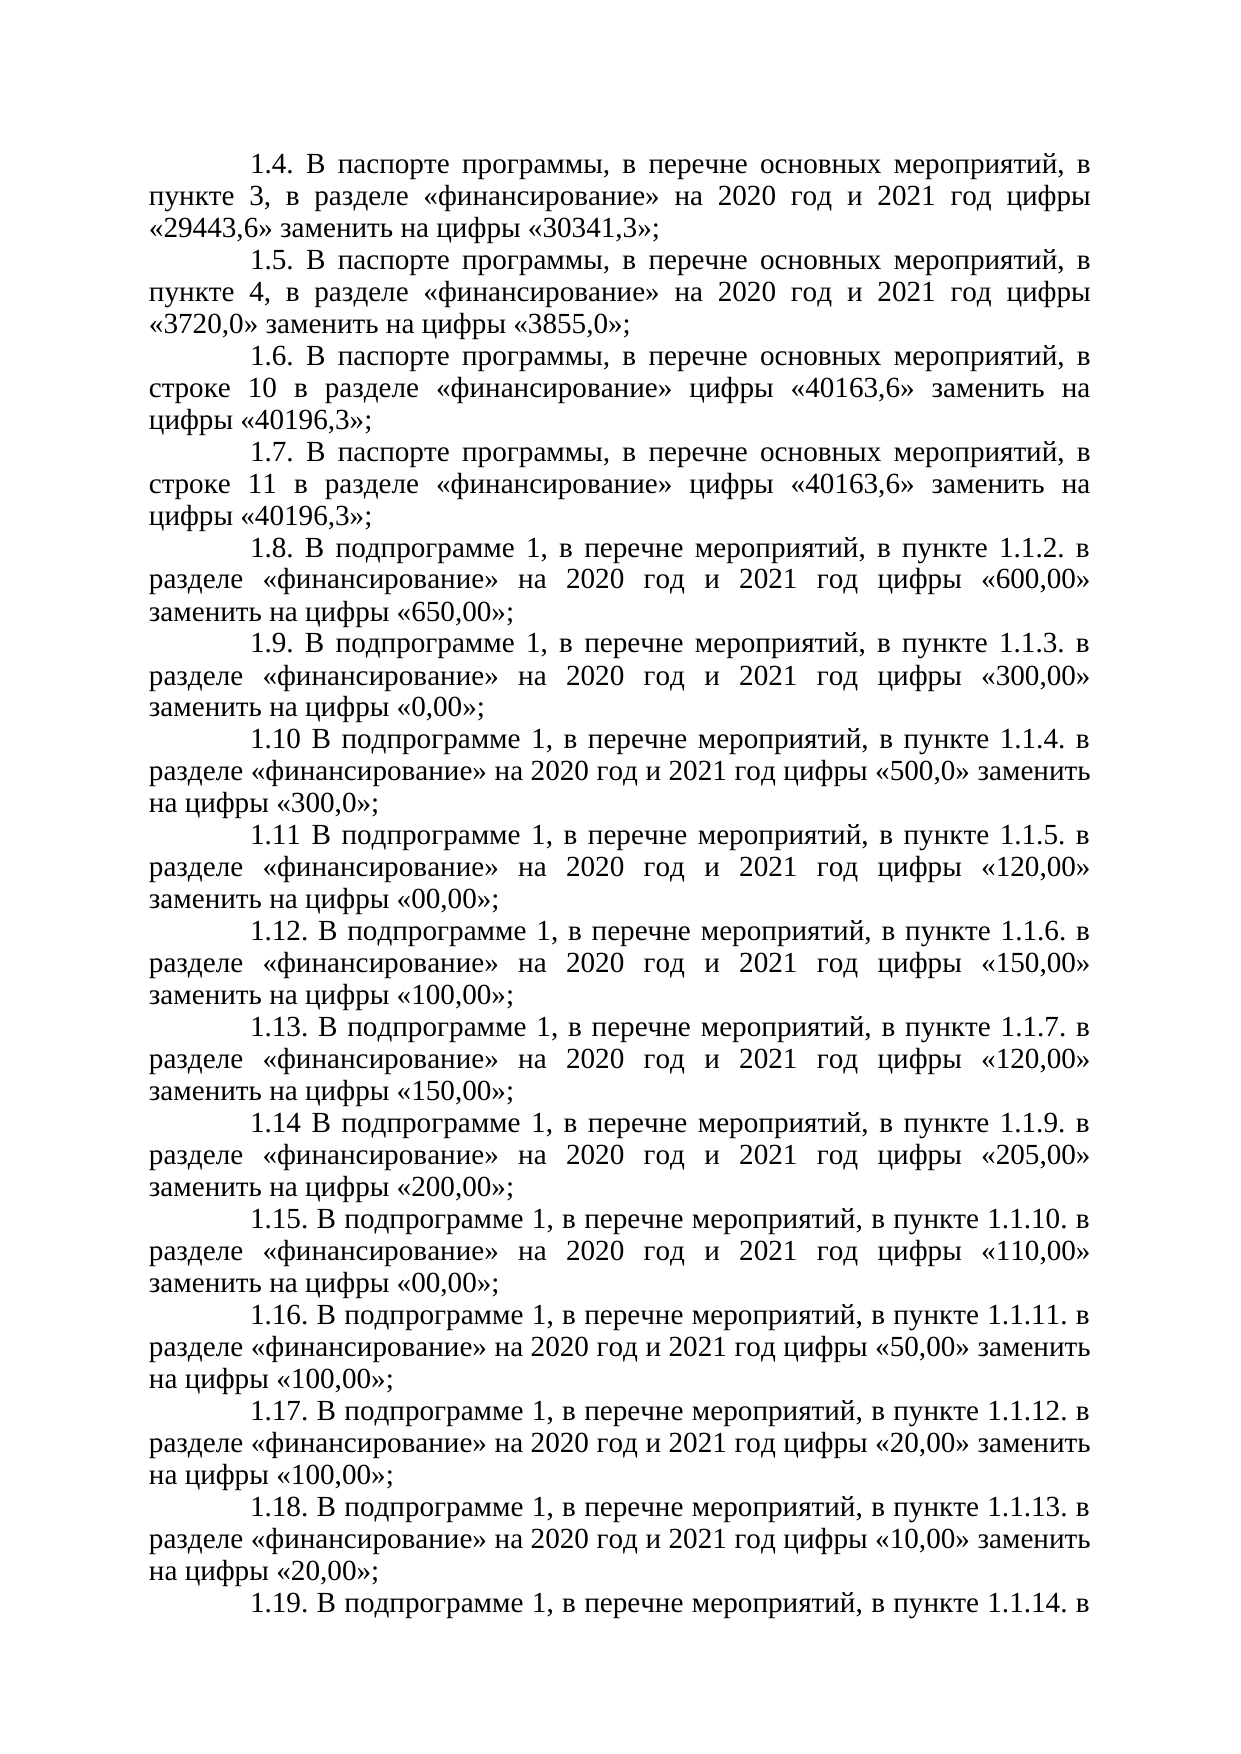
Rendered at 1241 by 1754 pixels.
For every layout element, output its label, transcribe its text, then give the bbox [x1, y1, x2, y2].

text 1.9. В подпрограмме 1, в перечне мероприятий, в пункте 1.1.3. в разделе «финансирование» на 2020 год и 2021 год цифры «300,00» заменить на цифры «0,00»; [149, 627, 1091, 723]
text 1.8. В подпрограмме 1, в перечне мероприятий, в пункте 1.1.2. в разделе «финансирование» на 2020 год и 2021 год цифры «600,00» заменить на цифры «650,00»; [149, 531, 1091, 627]
text 1.18. В подпрограмме 1, в перечне мероприятий, в пункте 1.1.13. в разделе «финансирование» на 2020 год и 2021 год цифры «10,00» заменить на цифры «20,00»; [149, 1491, 1091, 1587]
text 1.5. В паспорте программы, в перечне основных мероприятий, в пункте 4, в разделе «финансирование» на 2020 год и 2021 год цифры «3720,0» заменить на цифры «3855,0»; [149, 244, 1091, 339]
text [149, 1587, 1091, 1619]
text 1.16. В подпрограмме 1, в перечне мероприятий, в пункте 1.1.11. в разделе «финансирование» на 2020 год и 2021 год цифры «50,00» заменить на цифры «100,00»; [149, 1299, 1091, 1395]
text 1.12. В подпрограмме 1, в перечне мероприятий, в пункте 1.1.6. в разделе «финансирование» на 2020 год и 2021 год цифры «150,00» заменить на цифры «100,00»; [149, 915, 1091, 1011]
text 1.4. В паспорте программы, в перечне основных мероприятий, в пункте 3, в разделе «финансирование» на 2020 год и 2021 год цифры «29443,6» заменить на цифры «30341,3»; [149, 148, 1091, 244]
text 1.10 В подпрограмме 1, в перечне мероприятий, в пункте 1.1.4. в разделе «финансирование» на 2020 год и 2021 год цифры «500,0» заменить на цифры «300,0»; [149, 723, 1091, 819]
text 1.7. В паспорте программы, в перечне основных мероприятий, в строке 11 в разделе «финансирование» цифры «40163,6» заменить на цифры «40196,3»; [149, 436, 1091, 531]
text 1.17. В подпрограмме 1, в перечне мероприятий, в пункте 1.1.12. в разделе «финансирование» на 2020 год и 2021 год цифры «20,00» заменить на цифры «100,00»; [149, 1395, 1091, 1491]
text 1.11 В подпрограмме 1, в перечне мероприятий, в пункте 1.1.5. в разделе «финансирование» на 2020 год и 2021 год цифры «120,00» заменить на цифры «00,00»; [149, 819, 1091, 915]
text 1.13. В подпрограмме 1, в перечне мероприятий, в пункте 1.1.7. в разделе «финансирование» на 2020 год и 2021 год цифры «120,00» заменить на цифры «150,00»; [149, 1011, 1091, 1107]
text 1.15. В подпрограмме 1, в перечне мероприятий, в пункте 1.1.10. в разделе «финансирование» на 2020 год и 2021 год цифры «110,00» заменить на цифры «00,00»; [149, 1203, 1091, 1299]
text 1.14 В подпрограмме 1, в перечне мероприятий, в пункте 1.1.9. в разделе «финансирование» на 2020 год и 2021 год цифры «205,00» заменить на цифры «200,00»; [149, 1107, 1091, 1203]
text 1.6. В паспорте программы, в перечне основных мероприятий, в строке 10 в разделе «финансирование» цифры «40163,6» заменить на цифры «40196,3»; [149, 339, 1091, 436]
